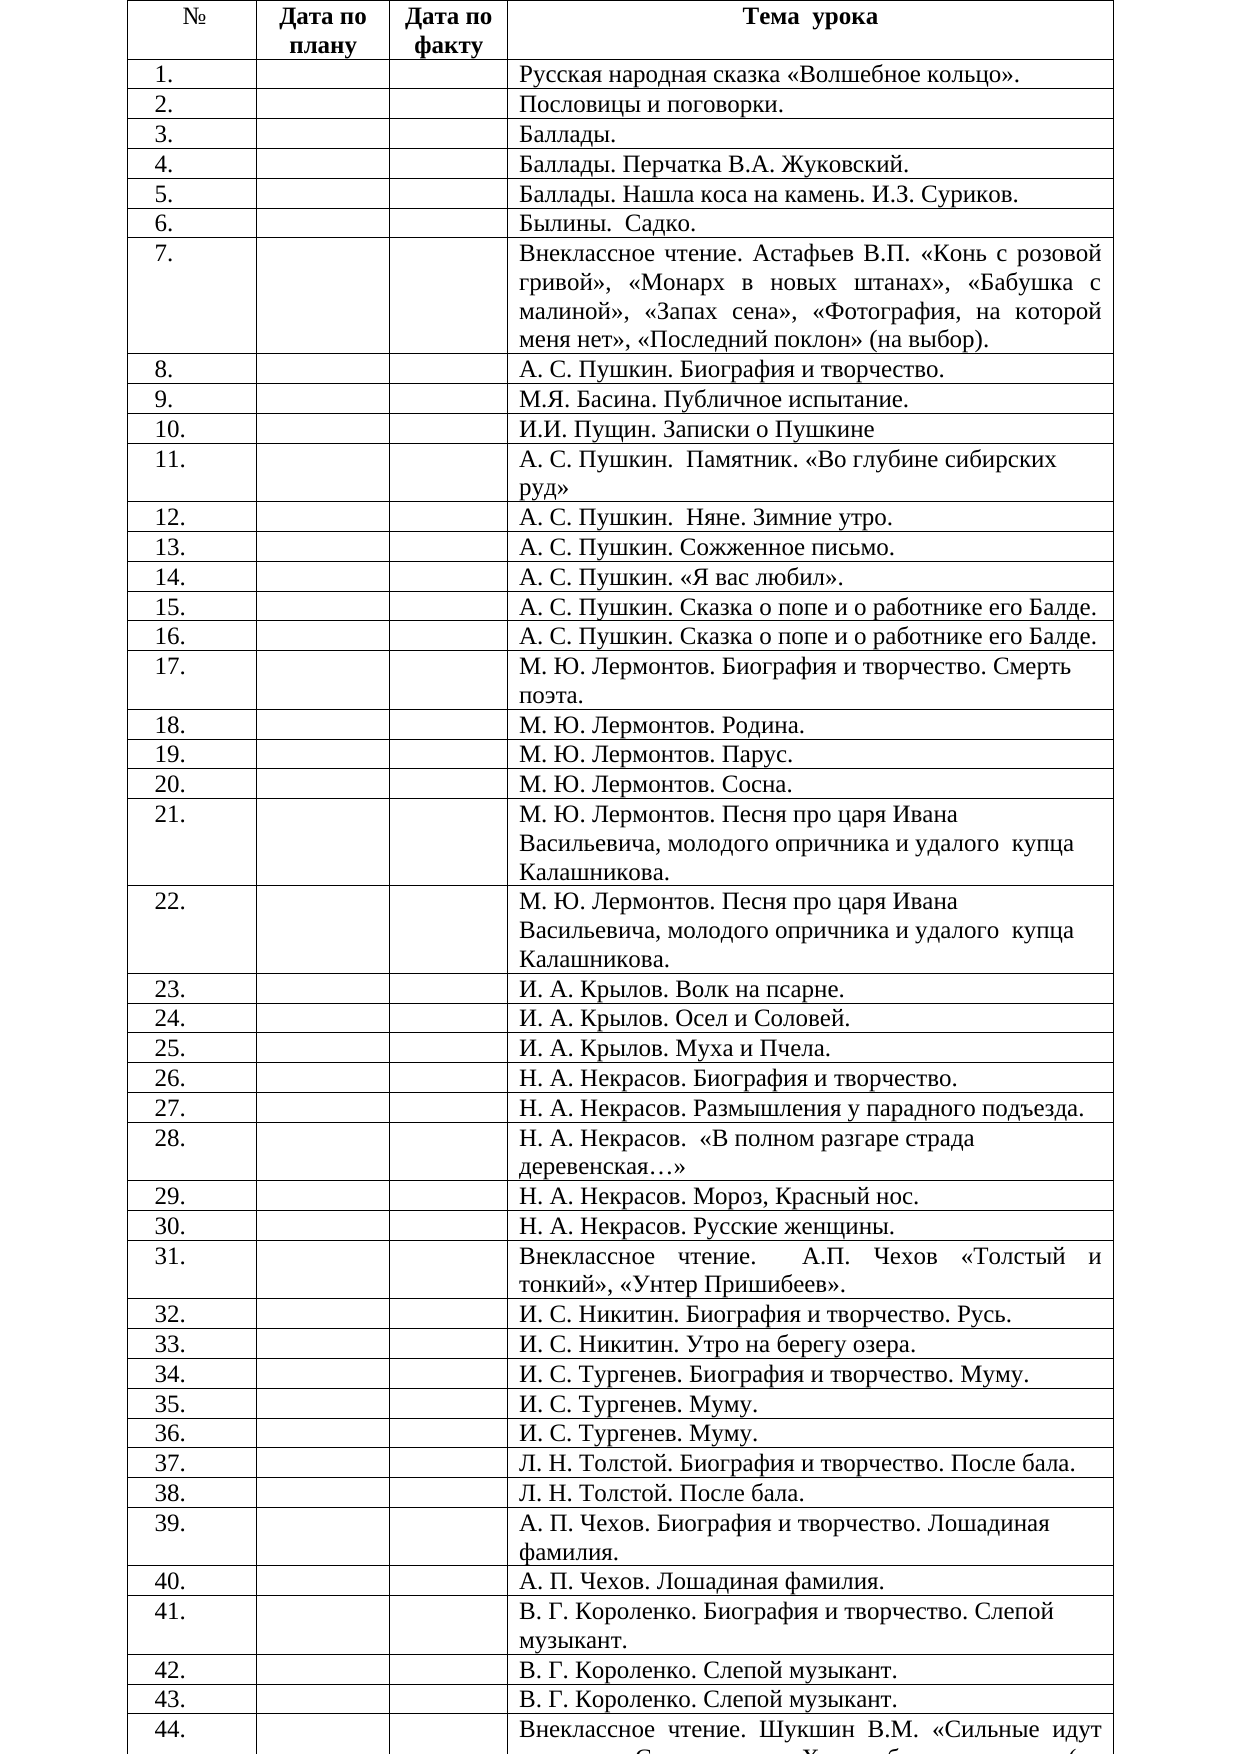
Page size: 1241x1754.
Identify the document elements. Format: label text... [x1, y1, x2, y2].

table_cell [257, 502, 389, 531]
table_cell И. С. Никитин. Утро на берегу озера. [508, 1329, 1113, 1358]
table_cell [128, 1093, 256, 1122]
table_cell [128, 1714, 256, 1754]
table_cell [390, 1419, 507, 1447]
table_cell И. А. Крылов. Муха и Пчела. [508, 1033, 1113, 1062]
table_cell [128, 1063, 256, 1092]
table_cell [390, 149, 507, 178]
table_cell А. С. Пушкин. Биография и творчество. [508, 354, 1113, 383]
table_cell [390, 1033, 507, 1062]
table_cell [257, 1211, 389, 1240]
table_cell [257, 1033, 389, 1062]
table_cell [128, 1299, 256, 1328]
table_cell М. Ю. Лермонтов. Родина. [508, 710, 1113, 738]
table_cell [257, 1359, 389, 1388]
table_cell [257, 621, 389, 650]
table_header Дата по плану [257, 1, 389, 58]
table_cell [390, 1299, 507, 1328]
table_cell [257, 119, 389, 148]
table_cell [128, 799, 256, 885]
table_cell [257, 769, 389, 798]
table_cell [390, 532, 507, 561]
table_cell [390, 209, 507, 237]
table_cell [390, 354, 507, 383]
table_cell [257, 710, 389, 738]
table_cell [257, 354, 389, 383]
table_cell [128, 1596, 256, 1654]
table_cell [257, 1093, 389, 1122]
table_cell Н. А. Некрасов. Размышления у парадного подъезда. [508, 1093, 1113, 1122]
table_cell А. С. Пушкин. Няне. Зимние утро. [508, 502, 1113, 531]
table_cell [128, 1508, 256, 1565]
table_header Дата по факту [390, 1, 507, 58]
table_cell [128, 562, 256, 591]
table_cell [128, 89, 256, 118]
table_cell И. С. Никитин. Биография и творчество. Русь. [508, 1299, 1113, 1328]
table_cell [390, 1714, 507, 1754]
table_cell [390, 60, 507, 88]
table_cell Пословицы и поговорки. [508, 89, 1113, 118]
table_cell А. П. Чехов. Биография и творчество. Лошадиная фамилия. [508, 1508, 1113, 1565]
table_cell [390, 1655, 507, 1683]
table_cell [257, 444, 389, 501]
table_cell [257, 414, 389, 443]
table_cell [257, 651, 389, 709]
table_cell [257, 974, 389, 1002]
table_cell А. С. Пушкин. Сказка о попе и о работнике его Балде. [508, 621, 1113, 650]
table_cell М. Ю. Лермонтов. Песня про царя Ивана Васильевича, молодого опричника и удалого купца Калашникова. [508, 799, 1113, 885]
table_cell [128, 1123, 256, 1180]
table_cell В. Г. Короленко. Биография и творчество. Слепой музыкант. [508, 1596, 1113, 1654]
table_cell [390, 444, 507, 501]
table_cell [257, 799, 389, 885]
table_cell [128, 592, 256, 620]
table_cell Л. Н. Толстой. Биография и творчество. После бала. [508, 1448, 1113, 1477]
table_cell [390, 740, 507, 768]
table_cell [390, 1448, 507, 1477]
table_cell [257, 1596, 389, 1654]
table_cell [128, 502, 256, 531]
table_cell Внеклассное чтение. А.П. Чехов «Толстый и тонкий», «Унтер Пришибеев». [508, 1241, 1113, 1298]
table_cell [128, 1033, 256, 1062]
table_cell [128, 621, 256, 650]
table_cell В. Г. Короленко. Слепой музыкант. [508, 1685, 1113, 1713]
table_cell [390, 1004, 507, 1032]
table_cell [128, 354, 256, 383]
table_cell [128, 1685, 256, 1713]
table_cell [390, 769, 507, 798]
table_cell [390, 1063, 507, 1092]
table_cell [257, 1299, 389, 1328]
table_cell А. С. Пушкин. «Я вас любил». [508, 562, 1113, 591]
table_cell [390, 562, 507, 591]
table_cell [390, 1508, 507, 1565]
table_cell Баллады. Нашла коса на камень. И.З. Суриков. [508, 179, 1113, 207]
table_cell [257, 1329, 389, 1358]
table_cell [257, 740, 389, 768]
table_cell [257, 1181, 389, 1210]
table_cell [390, 710, 507, 738]
table_cell [257, 1123, 389, 1180]
table_cell [128, 974, 256, 1002]
table_cell [128, 238, 256, 353]
table_cell [390, 1596, 507, 1654]
table_cell Баллады. [508, 119, 1113, 148]
table_header № [128, 1, 256, 58]
table_cell [390, 1359, 507, 1388]
table_header Тема урока [508, 1, 1113, 58]
table_cell [390, 621, 507, 650]
table_cell [390, 592, 507, 620]
table_cell [390, 179, 507, 207]
table_cell [128, 1566, 256, 1595]
table_cell [390, 974, 507, 1002]
table_cell [128, 651, 256, 709]
table_cell А. С. Пушкин. Сказка о попе и о работнике его Балде. [508, 592, 1113, 620]
table_cell [257, 1478, 389, 1507]
table_cell А. П. Чехов. Лошадиная фамилия. [508, 1566, 1113, 1595]
table_cell [128, 1655, 256, 1683]
table_cell [128, 1389, 256, 1417]
table_cell Баллады. Перчатка В.А. Жуковский. [508, 149, 1113, 178]
table_cell [128, 1359, 256, 1388]
table_cell [390, 1478, 507, 1507]
table_cell И. С. Тургенев. Биография и творчество. Муму. [508, 1359, 1113, 1388]
table_cell [390, 1211, 507, 1240]
table_cell [128, 710, 256, 738]
table_cell [257, 1419, 389, 1447]
table_cell [390, 1093, 507, 1122]
table_cell [257, 209, 389, 237]
table_cell [128, 149, 256, 178]
table_cell [390, 1181, 507, 1210]
table_cell Русская народная сказка «Волшебное кольцо». [508, 60, 1113, 88]
table_cell [128, 886, 256, 973]
table_cell [128, 1211, 256, 1240]
table_cell М. Ю. Лермонтов. Биография и творчество. Смерть поэта. [508, 651, 1113, 709]
table_cell [390, 1685, 507, 1713]
table_cell Н. А. Некрасов. «В полном разгаре страда деревенская…» [508, 1123, 1113, 1180]
table_cell Внеклассное чтение. Шукшин В.М. «Сильные идут дальше», «Сны матери», «Хозяин бани и огорода» (на выбор). [508, 1714, 1113, 1754]
table_cell [257, 179, 389, 207]
table_cell [390, 886, 507, 973]
table_cell [257, 1448, 389, 1477]
table_cell [257, 1389, 389, 1417]
table_cell [257, 532, 389, 561]
table_cell [257, 89, 389, 118]
table_cell И. С. Тургенев. Муму. [508, 1389, 1113, 1417]
table_cell [257, 384, 389, 413]
table_cell [390, 1123, 507, 1180]
table_cell Н. А. Некрасов. Биография и творчество. [508, 1063, 1113, 1092]
table_cell [128, 119, 256, 148]
table_cell М. Ю. Лермонтов. Сосна. [508, 769, 1113, 798]
table_cell М.Я. Басина. Публичное испытание. [508, 384, 1113, 413]
table_cell М. Ю. Лермонтов. Песня про царя Ивана Васильевича, молодого опричника и удалого купца Калашникова. [508, 886, 1113, 973]
table_cell [128, 1448, 256, 1477]
table_cell [257, 1004, 389, 1032]
table_cell [390, 238, 507, 353]
table_cell И. С. Тургенев. Муму. [508, 1419, 1113, 1447]
table_cell [128, 209, 256, 237]
table_cell [128, 1004, 256, 1032]
table_cell [257, 562, 389, 591]
table_cell [390, 651, 507, 709]
table_cell [257, 1241, 389, 1298]
table_cell [128, 414, 256, 443]
table_cell А. С. Пушкин. Сожженное письмо. [508, 532, 1113, 561]
table_cell [128, 1478, 256, 1507]
table_cell Внеклассное чтение. Астафьев В.П. «Конь с розовой гривой», «Монарх в новых штанах», «Бабушка с малиной», «Запах сена», «Фотография, на которой меня нет», «Последний поклон» (на выбор). [508, 238, 1113, 353]
table_cell [257, 60, 389, 88]
table_cell [390, 89, 507, 118]
table_cell [390, 1389, 507, 1417]
table_cell [128, 769, 256, 798]
table_cell [128, 179, 256, 207]
table_cell [128, 1181, 256, 1210]
table_cell И. А. Крылов. Волк на псарне. [508, 974, 1113, 1002]
table_cell [128, 384, 256, 413]
table_cell [390, 414, 507, 443]
table_cell [257, 1063, 389, 1092]
table_cell [128, 60, 256, 88]
table_cell [257, 238, 389, 353]
table_cell [257, 1508, 389, 1565]
table_cell Н. А. Некрасов. Русские женщины. [508, 1211, 1113, 1240]
table_cell [257, 1685, 389, 1713]
table_cell А. С. Пушкин. Памятник. «Во глубине сибирских руд» [508, 444, 1113, 501]
table_cell [257, 1655, 389, 1683]
table_cell [128, 1329, 256, 1358]
table_cell [390, 799, 507, 885]
table_cell [128, 1241, 256, 1298]
table_cell [390, 119, 507, 148]
table_cell [128, 1419, 256, 1447]
table_cell Н. А. Некрасов. Мороз, Красный нос. [508, 1181, 1113, 1210]
table_cell [257, 886, 389, 973]
table_cell М. Ю. Лермонтов. Парус. [508, 740, 1113, 768]
table_cell [390, 1329, 507, 1358]
table_cell [257, 1714, 389, 1754]
table_cell И. А. Крылов. Осел и Соловей. [508, 1004, 1113, 1032]
table_cell [257, 149, 389, 178]
table_cell [390, 502, 507, 531]
table_cell [257, 1566, 389, 1595]
table_cell [390, 1566, 507, 1595]
table_cell И.И. Пущин. Записки о Пушкине [508, 414, 1113, 443]
table_cell [257, 592, 389, 620]
table_cell В. Г. Короленко. Слепой музыкант. [508, 1655, 1113, 1683]
table_cell Былины. Садко. [508, 209, 1113, 237]
table_cell Л. Н. Толстой. После бала. [508, 1478, 1113, 1507]
table_cell [128, 444, 256, 501]
table_cell [128, 740, 256, 768]
table_cell [390, 1241, 507, 1298]
table_cell [128, 532, 256, 561]
table_cell [390, 384, 507, 413]
